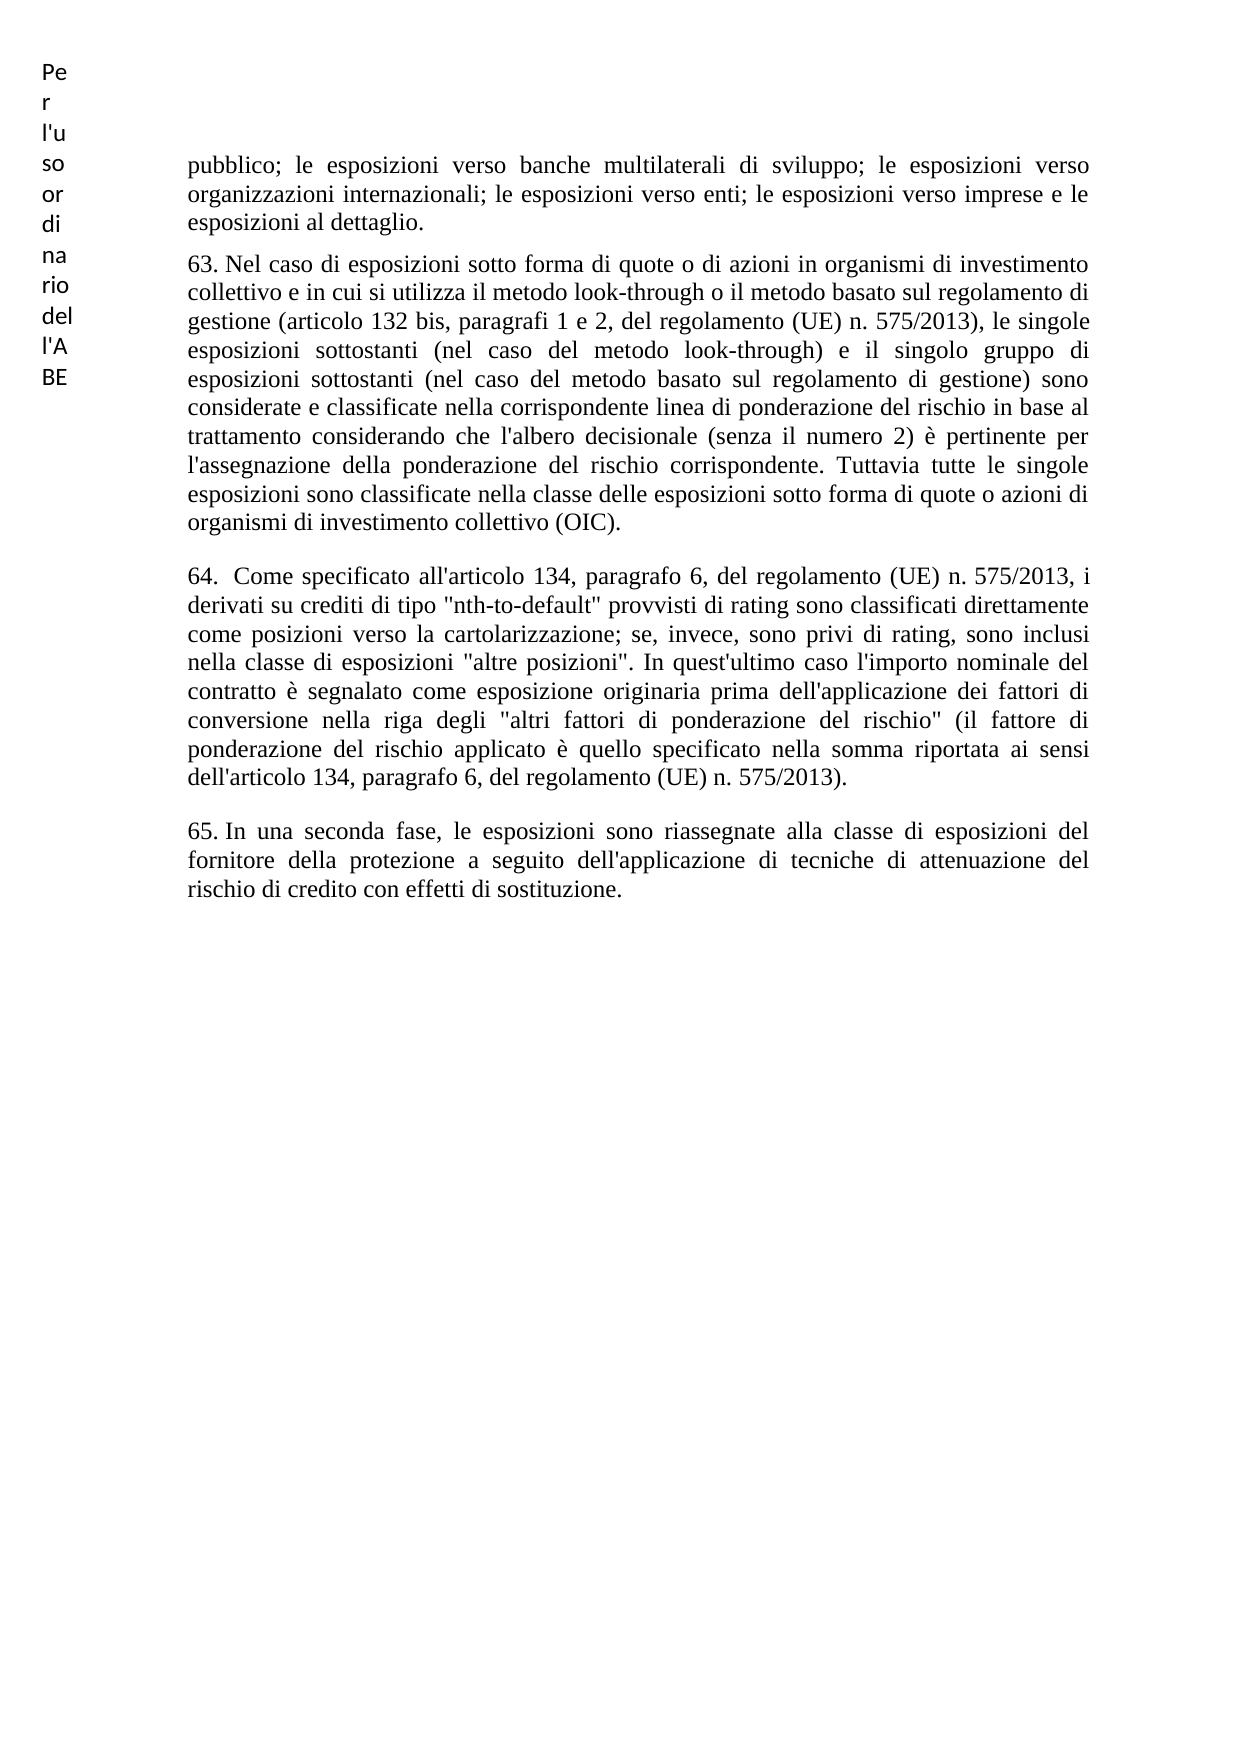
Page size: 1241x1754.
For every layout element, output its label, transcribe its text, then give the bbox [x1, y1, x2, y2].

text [187, 150, 1090, 236]
